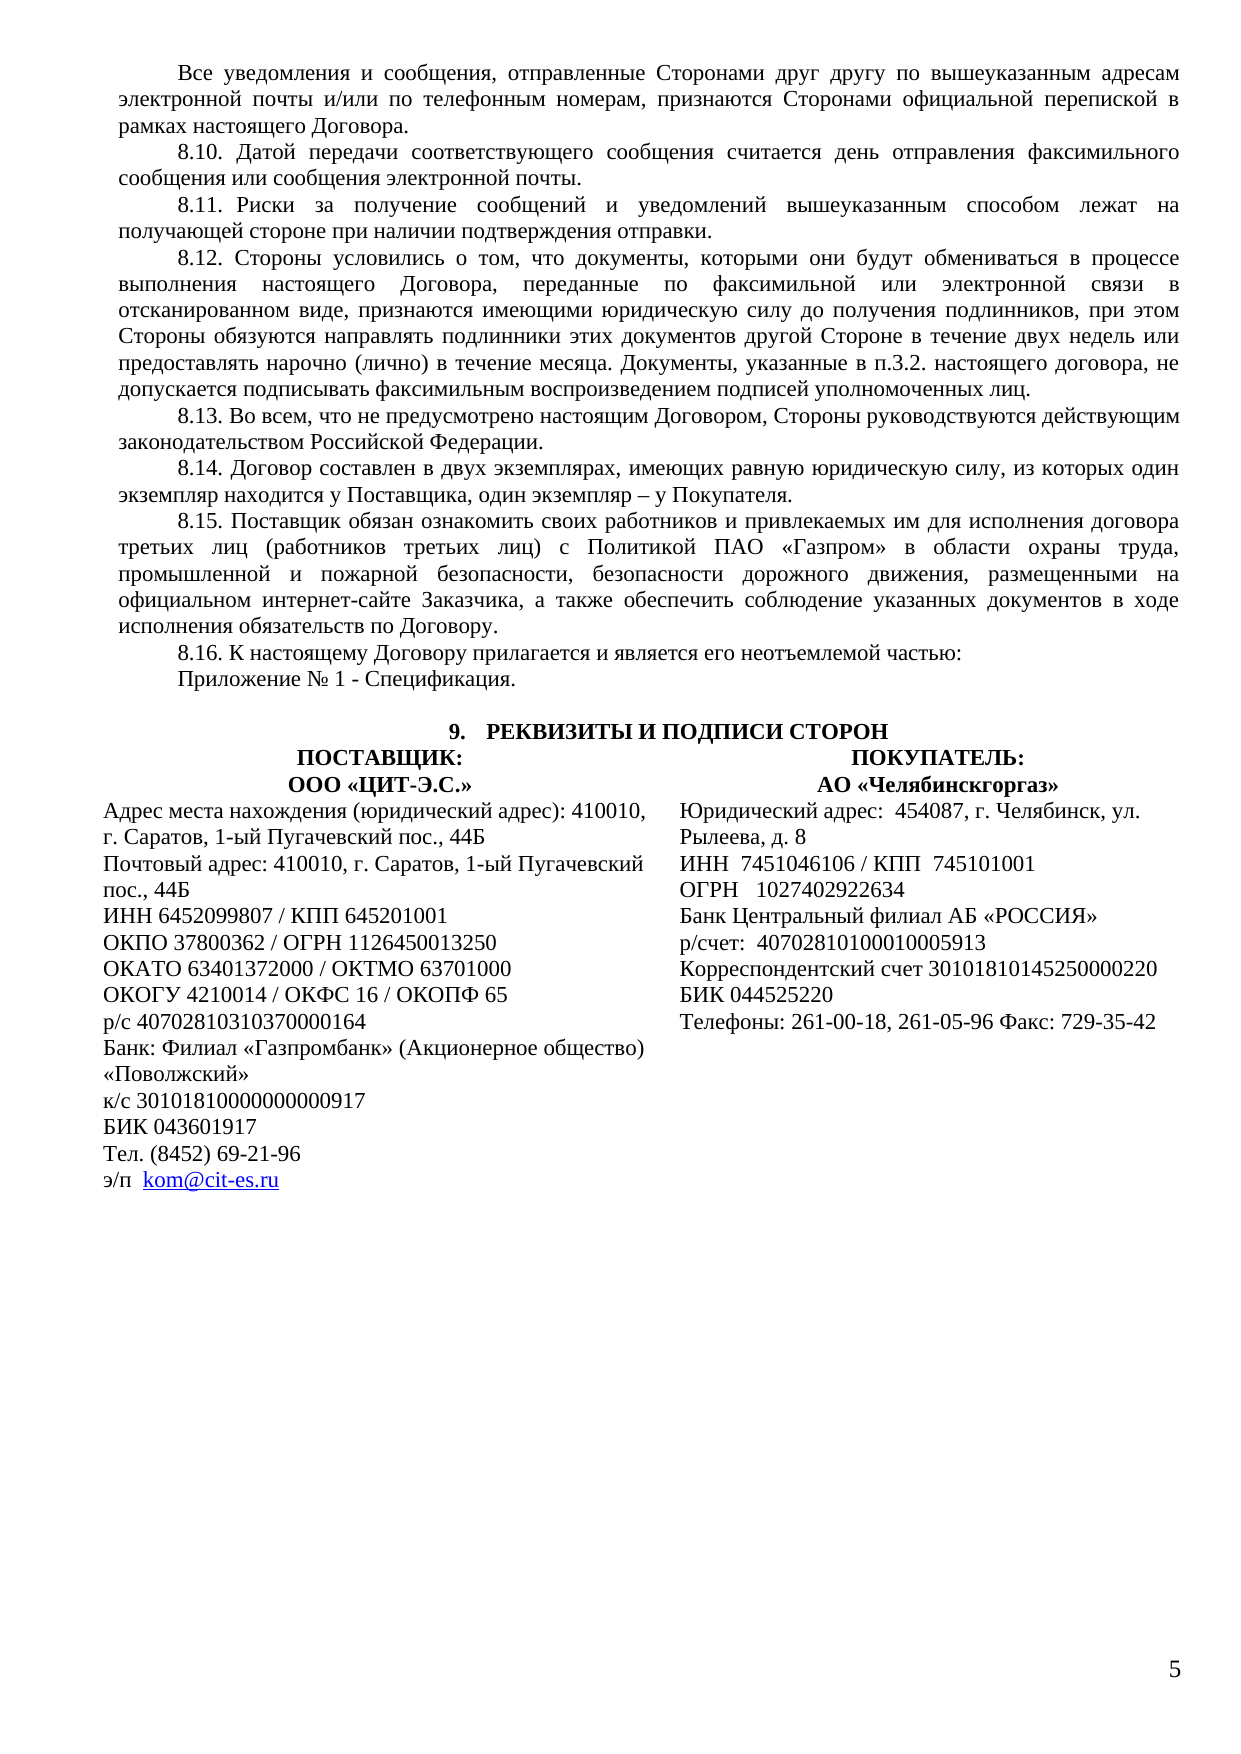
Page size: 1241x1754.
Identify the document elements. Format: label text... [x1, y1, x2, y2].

text Все уведомления и сообщения, отправленные Сторонами друг другу по вышеуказанным адресам электронной почты и/или по телефонным номерам, признаются Сторонами официальной перепиской в рамках настоящего Договора. [118, 59, 1181, 138]
text 8.12. Стороны условились о том, что документы, которыми они будут обмениваться в процессе выполнения настоящего Договора, переданные по факсимильной или электронной связи в отсканированном виде, признаются имеющими юридическую силу до получения подлинников, при этом Стороны обязуются направлять подлинники этих документов другой Стороне в течение двух недель или предоставлять нарочно (лично) в течение месяца. Документы, указанные в п.3.2. настоящего договора, не допускается подписывать факсимильным воспроизведением подписей уполномоченных лиц. [118, 243, 1181, 402]
text 8.13. Во всем, что не предусмотрено настоящим Договором, Стороны руководствуются действующим законодательством Российской Федерации. [118, 402, 1181, 454]
text 8.14. Договор составлен в двух экземплярах, имеющих равную юридическую силу, из которых один экземпляр находится у Поставщика, один экземпляр – у Покупателя. [118, 454, 1181, 507]
table_cell Юридический адрес: 454087, г. Челябинск, ул. Рылеева, д. 8 ИНН 7451046106 / КПП 745101001 ОГРН 1027402922634 Банк Центральный филиал АБ «РОССИЯ» р/счет: 40702810100010005913 Корреспондентский счет 30101810145250000220 БИК 044525220 Телефоны: 261-00-18, 261-05-96 Факс: 729-35-42 [668, 797, 1208, 1386]
text 8.16. К настоящему Договору прилагается и является его неотъемлемой частью: [118, 639, 1181, 665]
list Датой передачи соответствующего сообщения считается день отправления факсимильного сообщения или сообщения электронной почты. [118, 138, 1181, 191]
text 8.15. Поставщик обязан ознакомить своих работников и привлекаемых им для исполнения договора третьих лиц (работников третьих лиц) с Политикой ПАО «Газпром» в области охраны труда, промышленной и пожарной безопасности, безопасности дорожного движения, размещенными на официальном интернет-сайте Заказчика, а также обеспечить соблюдение указанных документов в ходе исполнения обязательств по Договору. [118, 507, 1181, 639]
table_header ПОСТАВЩИК: ООО «ЦИТ-Э.С.» [92, 744, 668, 797]
list Риски за получение сообщений и уведомлений вышеуказанным способом лежат на получающей стороне при наличии подтверждения отправки. [118, 191, 1181, 243]
table_header ПОКУПАТЕЛЬ: АО «Челябинскгоргаз» [668, 744, 1208, 797]
text Приложение № 1 - Спецификация. [118, 665, 1181, 692]
list РЕКВИЗИТЫ И ПОДПИСИ СТОРОН [156, 718, 1181, 744]
table_cell Адрес места нахождения (юридический адрес): 410010, г. Саратов, 1-ый Пугачевский пос., 44Б Почтовый адрес: 410010, г. Саратов, 1-ый Пугачевский пос., 44Б ИНН 6452099807 / КПП 645201001 ОКПО 37800362 / ОГРН 1126450013250 ОКАТО 63401372000 / ОКТМО 63701000 ОКОГУ 4210014 / ОКФС 16 / ОКОПФ 65 р/с 40702810310370000164 Банк: Филиал «Газпромбанк» (Акционерное общество) «Поволжский» к/с 30101810000000000917 БИК 043601917 Тел. (8452) 69-21-96 э/п kom@cit-es.ru [92, 797, 668, 1386]
